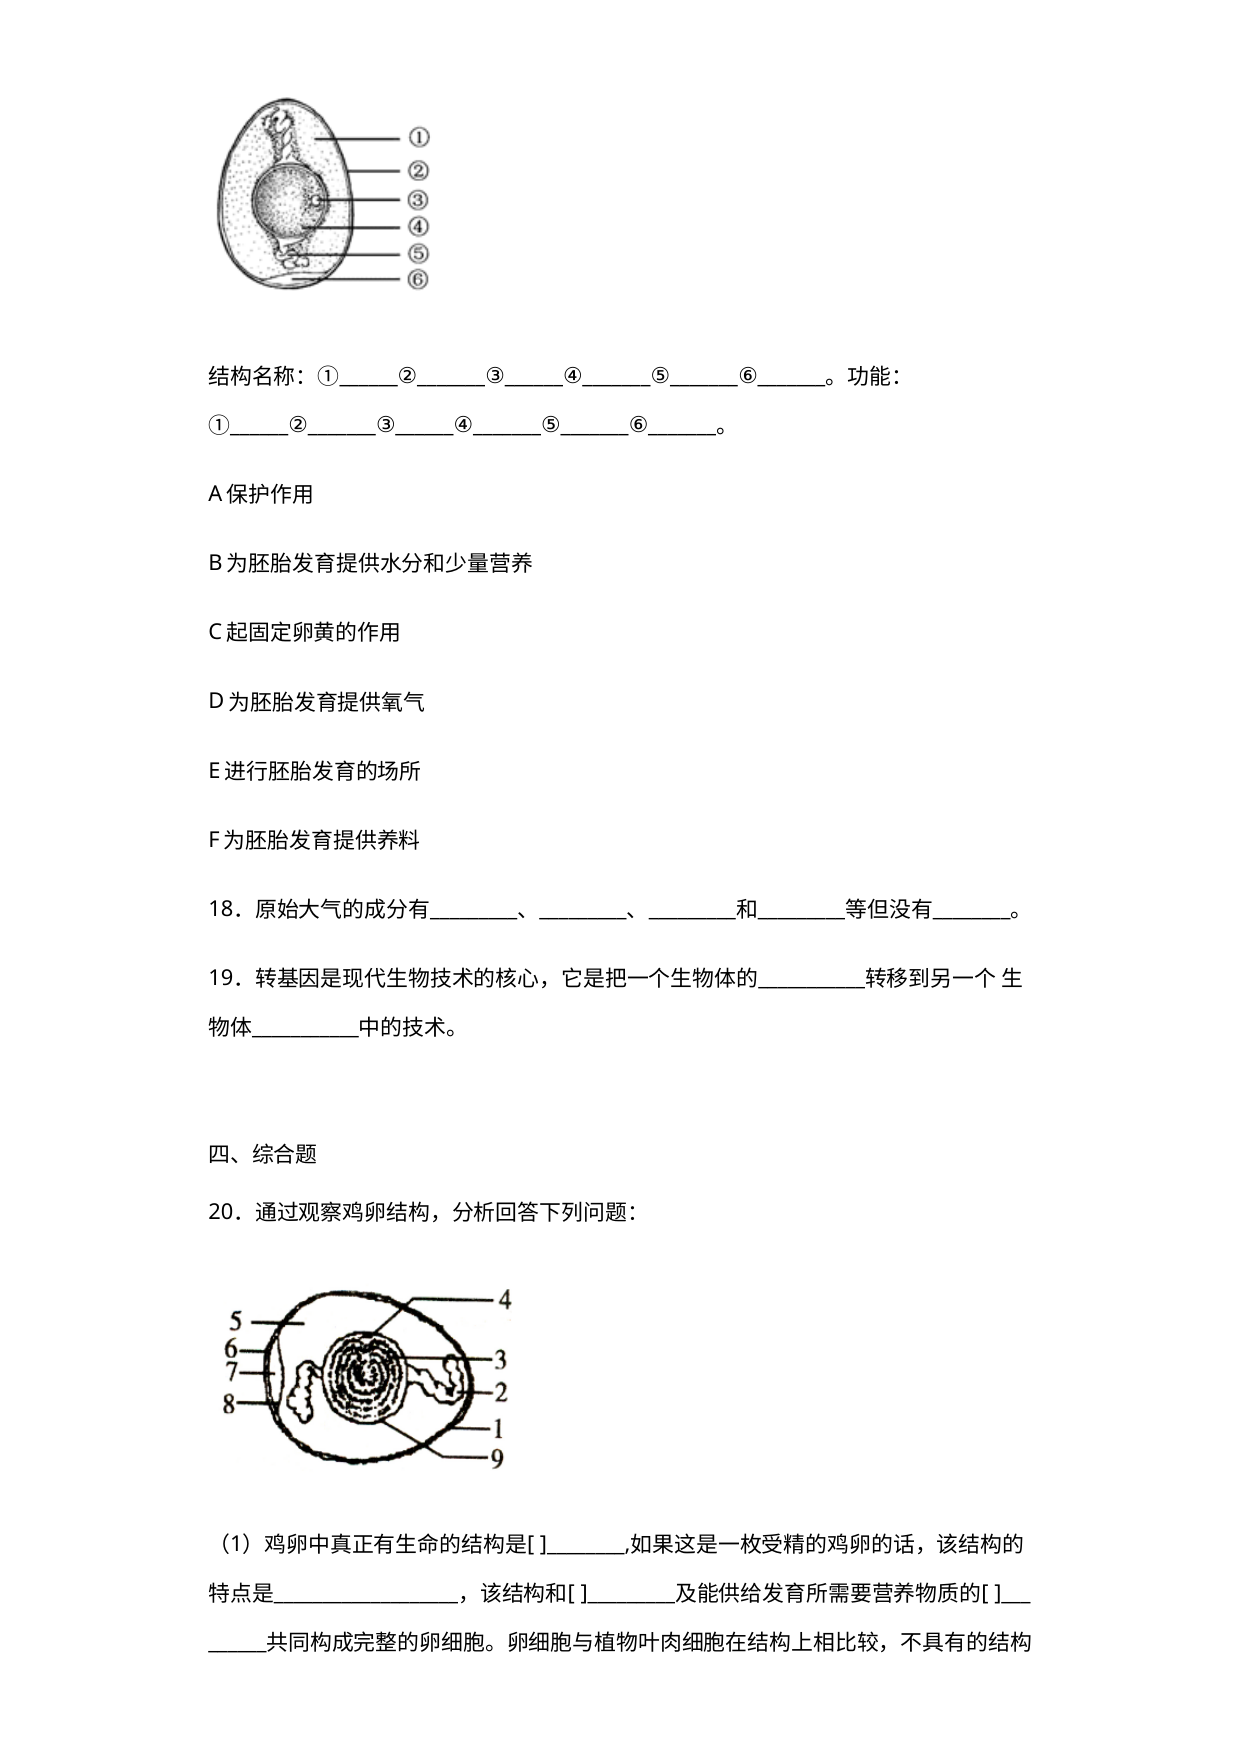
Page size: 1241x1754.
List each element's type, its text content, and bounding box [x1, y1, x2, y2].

text D为胚胎发育提供氧气 [208, 684, 1032, 717]
text C起固定卵黄的作用 [208, 615, 1032, 647]
text E进行胚胎发育的场所 [208, 753, 1032, 786]
text A保护作用 [208, 477, 1032, 509]
text F为胚胎发育提供养料 [208, 822, 1032, 855]
text 19．转基因是现代生物技术的核心，它是把一个生物体的___________转移到另一个 生物体___________中的技术。 [208, 961, 1032, 1042]
text 18．原始大气的成分有_________、_________、_________和_________等但没有________。 [208, 892, 1032, 924]
text B为胚胎发育提供水分和少量营养 [208, 546, 1032, 578]
text 四、综合题 [208, 1136, 1032, 1169]
picture [208, 97, 455, 302]
text 20．通过观察鸡卵结构，分析回答下列问题： [208, 1194, 1032, 1227]
text 结构名称：①______②_______③______④_______⑤_______⑥_______。功能：①______②_______③______④_______⑤_______⑥_______。 [208, 359, 1032, 440]
picture [208, 1263, 527, 1473]
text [208, 1527, 1032, 1657]
